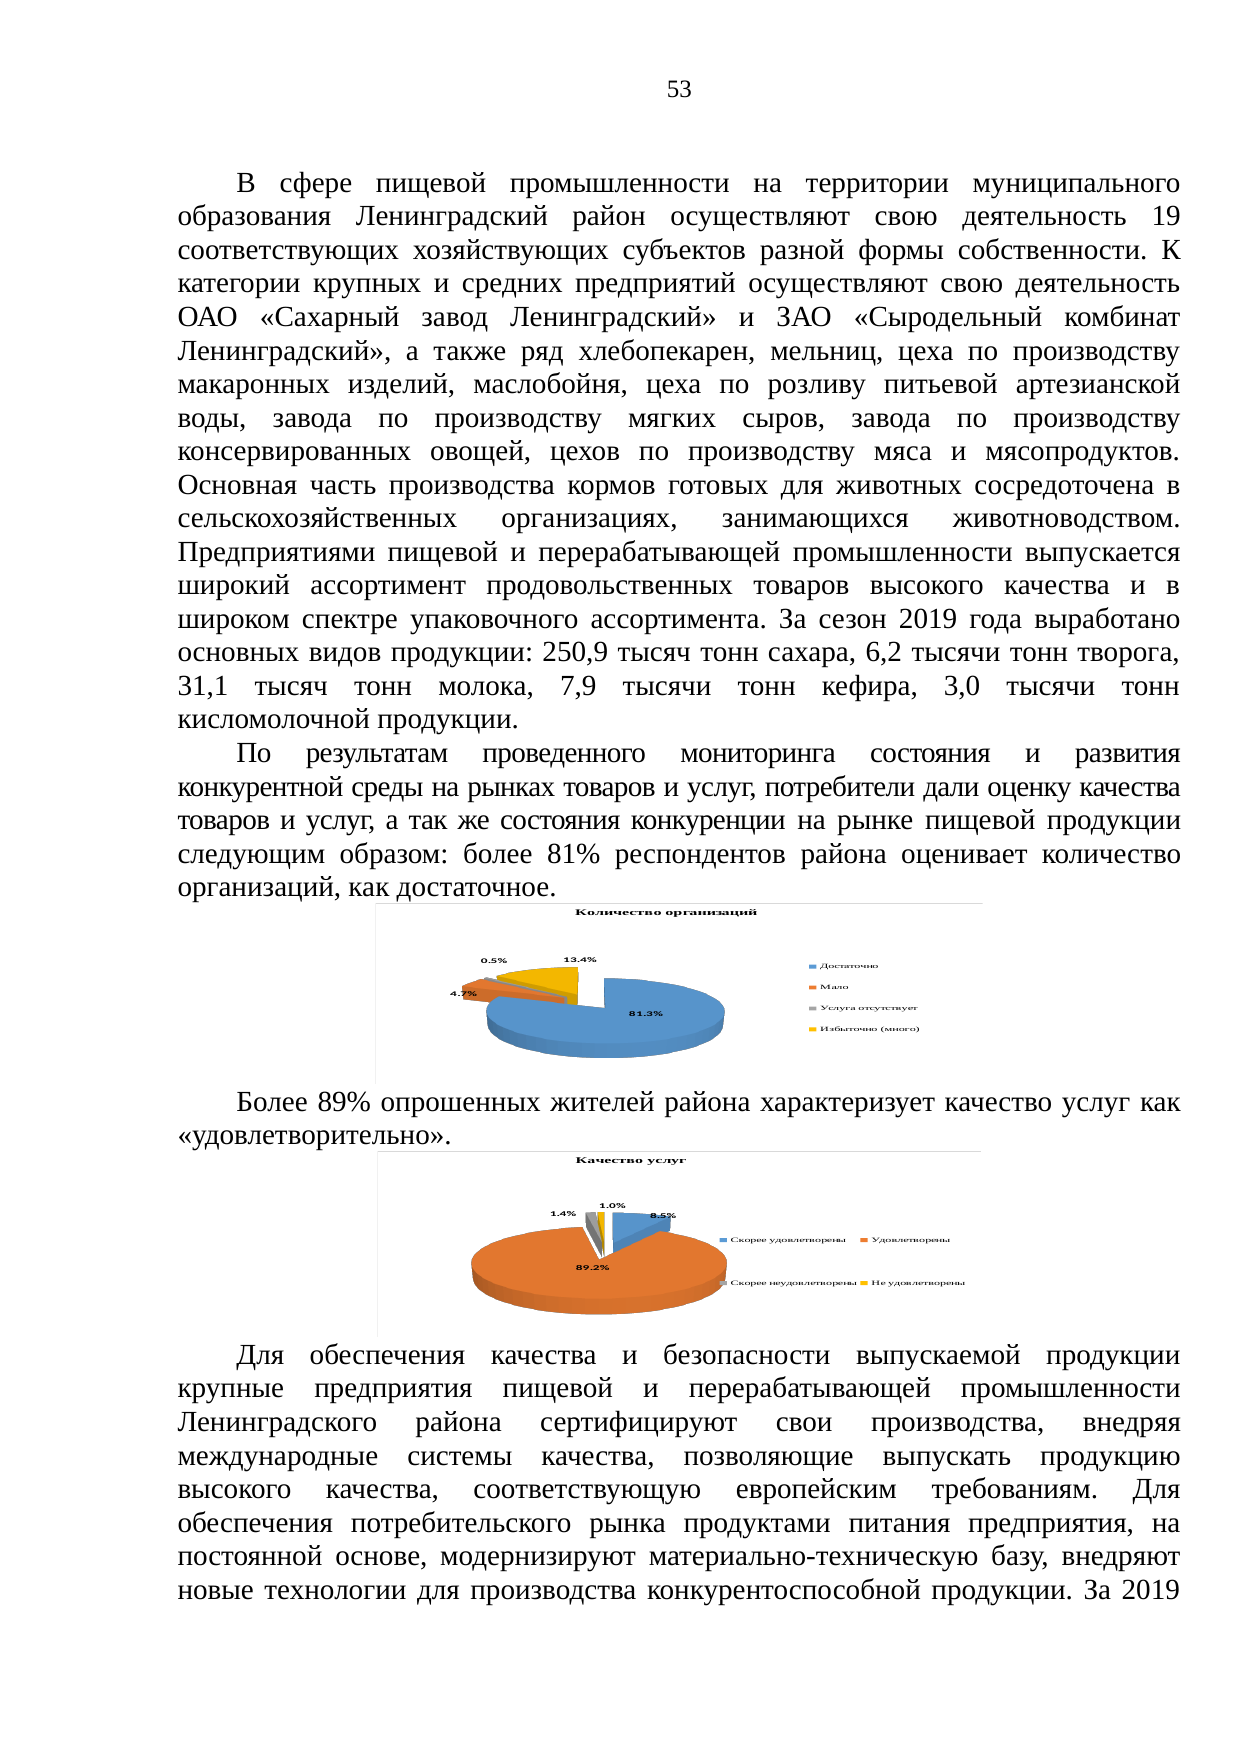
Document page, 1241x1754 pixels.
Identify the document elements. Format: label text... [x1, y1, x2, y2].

text Более 89% опрошенных жителей района характеризует качество услуг как «удовлетворительно». [177, 1084, 1181, 1151]
text По результатам проведенного мониторинга состояния и развития конкурентной среды на рынках товаров и услуг, потребители дали оценку качества товаров и услуг, а так же состояния конкуренции на рынке пищевой продукции следующим образом: более 81% респондентов района оценивает количество организаций, как достаточное. [177, 735, 1181, 903]
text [177, 1337, 1181, 1605]
text В сфере пищевой промышленности на территории муниципального образования Ленинградский район осуществляют свою деятельность 19 соответствующих хозяйствующих субъектов разной формы собственности. К категории крупных и средних предприятий осуществляют свою деятельность ОАО «Сахарный завод Ленинградский» и ЗАО «Сыродельный комбинат Ленинградский», а также ряд хлебопекарен, мельниц, цеха по производству макаронных изделий, маслобойня, цеха по розливу питьевой артезианской воды, завода по производству мягких сыров, завода по производству консервированных овощей, цехов по производству мяса и мясопродуктов. Основная часть производства кормов готовых для животных сосредоточена в сельскохозяйственных организациях, занимающихся животноводством. Предприятиями пищевой и перерабатывающей промышленности выпускается широкий ассортимент продовольственных товаров высокого качества и в широком спектре упаковочного ассортимента. За сезон 2019 года выработано основных видов продукции: 250,9 тысяч тонн сахара, 6,2 тысячи тонн творога, 31,1 тысяч тонн молока, 7,9 тысячи тонн кефира, 3,0 тысячи тонн кисломолочной продукции. [177, 165, 1181, 735]
